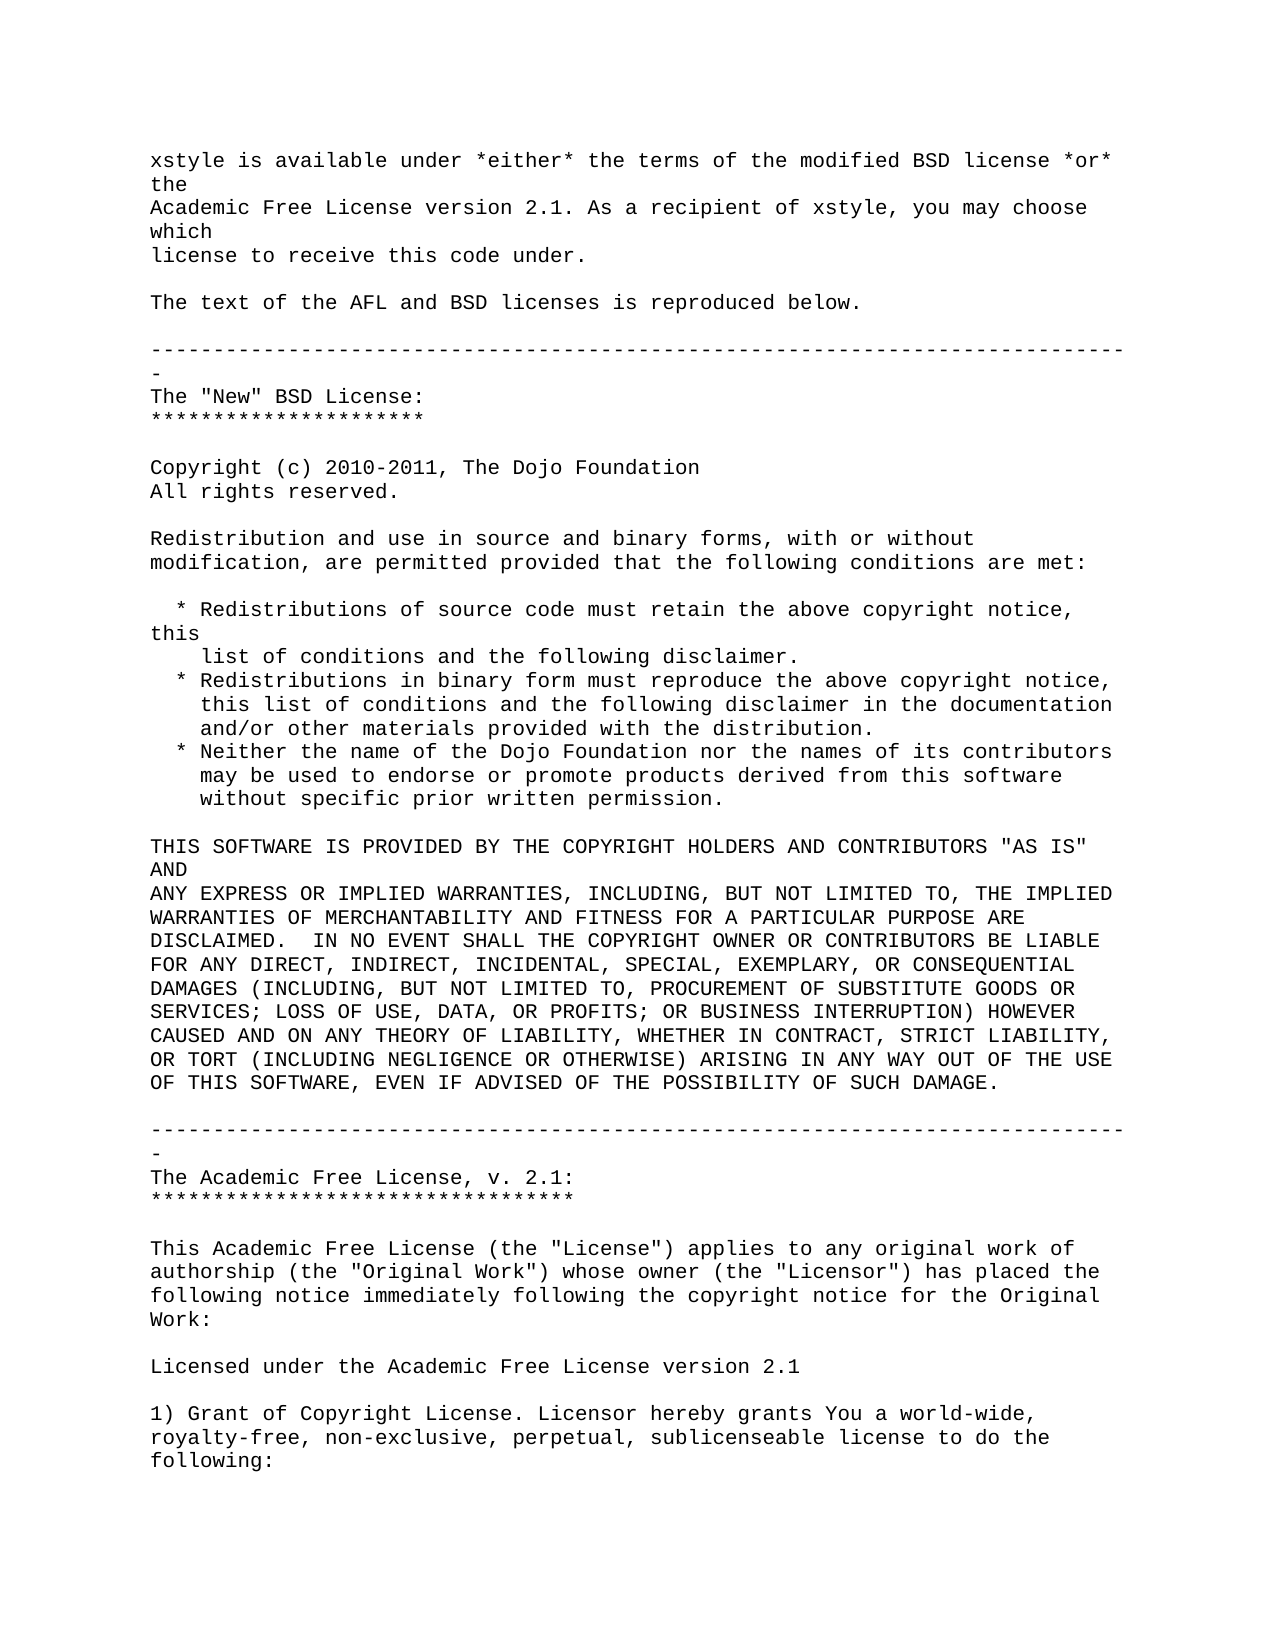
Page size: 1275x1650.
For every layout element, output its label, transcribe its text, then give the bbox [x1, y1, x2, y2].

text Licensed under the Academic Free License version 2.1 [150, 1356, 1125, 1379]
text ********************************** [150, 1190, 1125, 1214]
text * Redistributions in binary form must reproduce the above copyright notice, [150, 670, 1125, 694]
text Academic Free License version 2.1. As a recipient of xstyle, you may choose which [150, 197, 1125, 244]
text Work: [150, 1309, 1125, 1332]
text The Academic Free License, v. 2.1: [150, 1167, 1125, 1190]
text The text of the AFL and BSD licenses is reproduced below. [150, 292, 1125, 316]
text This Academic Free License (the "License") applies to any original work of [150, 1238, 1125, 1261]
text THIS SOFTWARE IS PROVIDED BY THE COPYRIGHT HOLDERS AND CONTRIBUTORS "AS IS" AND [150, 836, 1125, 883]
text * Redistributions of source code must retain the above copyright notice, this [150, 599, 1125, 647]
text this list of conditions and the following disclaimer in the documentation [150, 694, 1125, 717]
text license to receive this code under. [150, 244, 1125, 268]
text The "New" BSD License: [150, 386, 1125, 410]
text DAMAGES (INCLUDING, BUT NOT LIMITED TO, PROCUREMENT OF SUBSTITUTE GOODS OR [150, 978, 1125, 1001]
text may be used to endorse or promote products derived from this software [150, 765, 1125, 788]
text OF THIS SOFTWARE, EVEN IF ADVISED OF THE POSSIBILITY OF SUCH DAMAGE. [150, 1072, 1125, 1096]
text WARRANTIES OF MERCHANTABILITY AND FITNESS FOR A PARTICULAR PURPOSE ARE [150, 907, 1125, 930]
text 1) Grant of Copyright License. Licensor hereby grants You a world-wide, [150, 1403, 1125, 1427]
text All rights reserved. [150, 481, 1125, 505]
text royalty-free, non-exclusive, perpetual, sublicenseable license to do the [150, 1427, 1125, 1451]
text OR TORT (INCLUDING NEGLIGENCE OR OTHERWISE) ARISING IN ANY WAY OUT OF THE USE [150, 1048, 1125, 1072]
text CAUSED AND ON ANY THEORY OF LIABILITY, WHETHER IN CONTRACT, STRICT LIABILITY, [150, 1025, 1125, 1048]
text ------------------------------------------------------------------------------- [150, 339, 1125, 386]
text and/or other materials provided with the distribution. [150, 717, 1125, 741]
text ANY EXPRESS OR IMPLIED WARRANTIES, INCLUDING, BUT NOT LIMITED TO, THE IMPLIED [150, 883, 1125, 907]
text SERVICES; LOSS OF USE, DATA, OR PROFITS; OR BUSINESS INTERRUPTION) HOWEVER [150, 1001, 1125, 1025]
text without specific prior written permission. [150, 788, 1125, 812]
text FOR ANY DIRECT, INDIRECT, INCIDENTAL, SPECIAL, EXEMPLARY, OR CONSEQUENTIAL [150, 954, 1125, 978]
text authorship (the "Original Work") whose owner (the "Licensor") has placed the [150, 1261, 1125, 1285]
text modification, are permitted provided that the following conditions are met: [150, 552, 1125, 576]
text ------------------------------------------------------------------------------- [150, 1119, 1125, 1167]
text following: [150, 1451, 1125, 1474]
text ********************** [150, 410, 1125, 434]
text list of conditions and the following disclaimer. [150, 647, 1125, 670]
text Copyright (c) 2010-2011, The Dojo Foundation [150, 457, 1125, 481]
text following notice immediately following the copyright notice for the Original [150, 1285, 1125, 1309]
text xstyle is available under *either* the terms of the modified BSD license *or* the [150, 150, 1125, 197]
text Redistribution and use in source and binary forms, with or without [150, 528, 1125, 552]
text DISCLAIMED. IN NO EVENT SHALL THE COPYRIGHT OWNER OR CONTRIBUTORS BE LIABLE [150, 930, 1125, 954]
text * Neither the name of the Dojo Foundation nor the names of its contributors [150, 741, 1125, 765]
